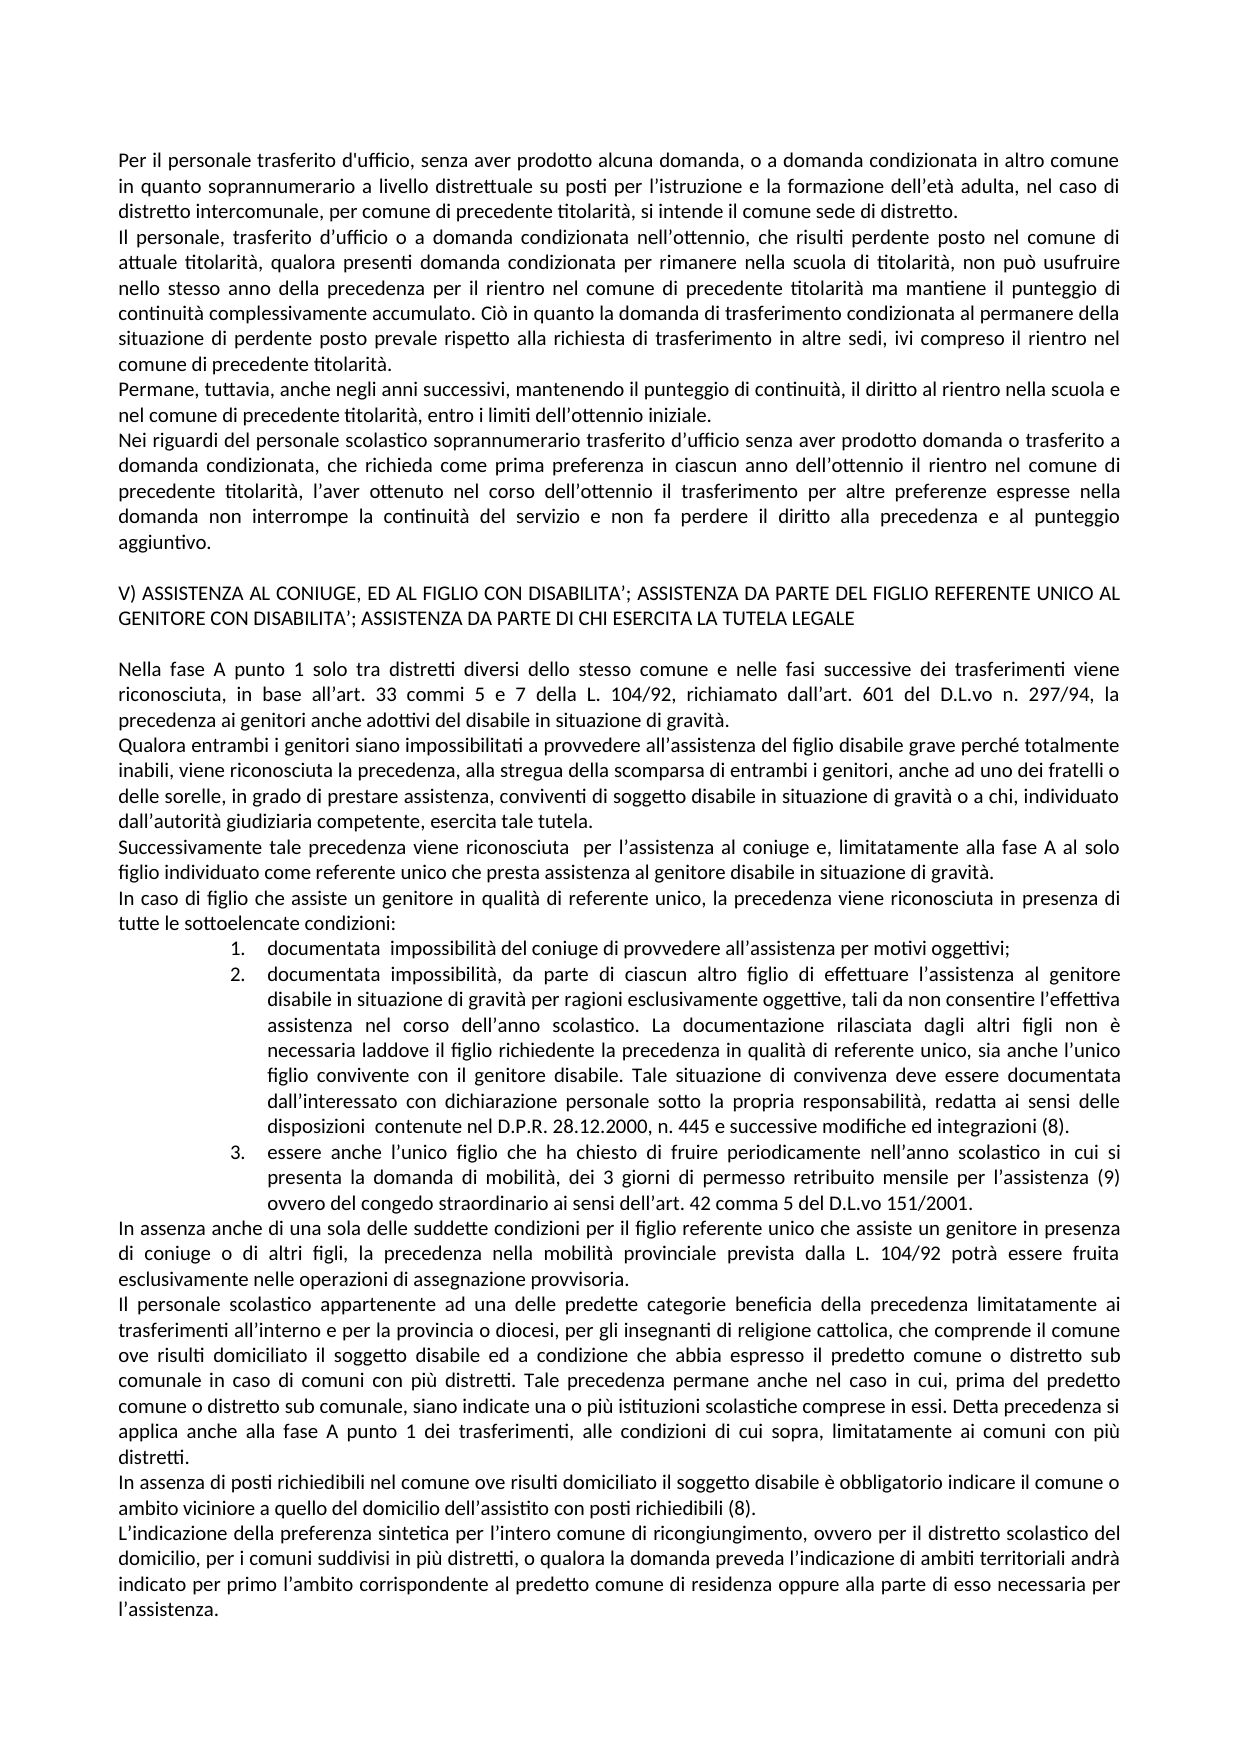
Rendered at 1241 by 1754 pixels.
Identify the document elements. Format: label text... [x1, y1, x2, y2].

list documentata impossibilità, da parte di ciascun altro figlio di effettuare l’assistenza al genitore disabile in situazione di gravità per ragioni esclusivamente oggettive, tali da non consentire l’effettiva assistenza nel corso dell’anno scolastico. La documentazione rilasciata dagli altri figli non è necessaria laddove il figlio richiedente la precedenza in qualità di referente unico, sia anche l’unico figlio convivente con il genitore disabile. Tale situazione di convivenza deve essere documentata dall’interessato con dichiarazione personale sotto la propria responsabilità, redatta ai sensi delle disposizioni contenute nel D.P.R. 28.12.2000, n. 445 e successive modifiche ed integrazioni (8). [230, 961, 1122, 1139]
text Successivamente tale precedenza viene riconosciuta per l’assistenza al coniuge e, limitatamente alla fase A al solo figlio individuato come referente unico che presta assistenza al genitore disabile in situazione di gravità. [118, 834, 1122, 885]
text Per il personale trasferito d'ufficio, senza aver prodotto alcuna domanda, o a domanda condizionata in altro comune in quanto soprannumerario a livello distrettuale su posti per l’istruzione e la formazione dell’età adulta, nel caso di distretto intercomunale, per comune di precedente titolarità, si intende il comune sede di distretto. [118, 148, 1122, 224]
text V) ASSISTENZA AL CONIUGE, ED AL FIGLIO CON DISABILITA’; ASSISTENZA DA PARTE DEL FIGLIO REFERENTE UNICO AL GENITORE CON DISABILITA’; ASSISTENZA DA PARTE DI CHI ESERCITA [118, 580, 1122, 631]
text In caso di figlio che assiste un genitore in qualità di referente unico, la precedenza viene riconosciuta in presenza di tutte le sottoelencate condizioni: [118, 885, 1122, 936]
text Nella fase A punto 1 solo tra distretti diversi dello stesso comune e nelle fasi successive dei trasferimenti viene riconosciuta, in base all’art. 33 commi 5 e 7 della L. 104/92, richiamato dall’art. 601 del D.L.vo n. 297/94, la precedenza ai genitori anche adottivi del disabile in situazione di gravità. [118, 656, 1122, 732]
list essere anche l’unico figlio che ha chiesto di fruire periodicamente nell’anno scolastico in cui si presenta la domanda di mobilità, dei 3 giorni di permesso retribuito mensile per l’assistenza (9) ovvero del congedo straordinario ai sensi dell’art. 42 comma 5 del D.L.vo 151/2001. [230, 1139, 1122, 1215]
text Il personale scolastico appartenente ad una delle predette categorie beneficia della precedenza limitatamente ai trasferimenti all’interno e per la provincia o diocesi, per gli insegnanti di religione cattolica, che comprende il comune ove risulti domiciliato il soggetto disabile ed a condizione che abbia espresso il predetto comune o distretto sub comunale in caso di comuni con più distretti. Tale precedenza permane anche nel caso in cui, prima del predetto comune o distretto sub comunale, siano indicate una o più istituzioni scolastiche comprese in essi. Detta precedenza si applica anche alla fase A punto 1 dei trasferimenti, alle condizioni di cui sopra, limitatamente ai comuni con più distretti. [118, 1291, 1122, 1469]
text L’indicazione della preferenza sintetica per l’intero comune di ricongiungimento, ovvero per il distretto scolastico del domicilio, per i comuni suddivisi in più distretti, o qualora la domanda preveda l’indicazione di ambiti territoriali andrà indicato per primo l’ambito corrispondente al predetto comune di residenza oppure alla parte di esso necessaria per l’assistenza. [118, 1520, 1122, 1622]
text In assenza anche di una sola delle suddette condizioni per il figlio referente unico che assiste un genitore in presenza di coniuge o di altri figli, la precedenza nella mobilità provinciale prevista dalla L. 104/92 potrà essere fruita esclusivamente nelle operazioni di assegnazione provvisoria. [118, 1215, 1122, 1291]
text Qualora entrambi i genitori siano impossibilitati a provvedere all’assistenza del figlio disabile grave perché totalmente inabili, viene riconosciuta la precedenza, alla stregua della scomparsa di entrambi i genitori, anche ad uno dei fratelli o delle sorelle, in grado di prestare assistenza, conviventi di soggetto disabile in situazione di gravità o a chi, individuato dall’autorità giudiziaria competente, esercita tale tutela. [118, 732, 1122, 834]
list documentata impossibilità del coniuge di provvedere all’assistenza per motivi oggettivi; [230, 936, 1122, 961]
text Nei riguardi del personale scolastico soprannumerario trasferito d’ufficio senza aver prodotto domanda o trasferito a domanda condizionata, che richieda come prima preferenza in ciascun anno dell’ottennio il rientro nel comune di precedente titolarità, l’aver ottenuto nel corso dell’ottennio il trasferimento per altre preferenze espresse nella domanda non interrompe la continuità del servizio e non fa perdere il diritto alla precedenza e al punteggio aggiuntivo. [118, 427, 1122, 554]
text Il personale, trasferito d’ufficio o a domanda condizionata nell’ottennio, che risulti perdente posto nel comune di attuale titolarità, qualora presenti domanda condizionata per rimanere nella scuola di titolarità, non può usufruire nello stesso anno della precedenza per il rientro nel comune di precedente titolarità ma mantiene il punteggio di continuità complessivamente accumulato. Ciò in quanto la domanda di trasferimento condizionata al permanere della situazione di perdente posto prevale rispetto alla richiesta di trasferimento in altre sedi, ivi compreso il rientro nel comune di precedente titolarità. [118, 224, 1122, 376]
text Permane, tuttavia, anche negli anni successivi, mantenendo il punteggio di continuità, il diritto al rientro nella scuola e nel comune di precedente titolarità, entro i limiti dell’ottennio iniziale. [118, 376, 1122, 427]
text In assenza di posti richiedibili nel comune ove risulti domiciliato il soggetto disabile è obbligatorio indicare il comune o ambito viciniore a quello del domicilio dell’assistito con posti richiedibili (8). [118, 1469, 1122, 1520]
